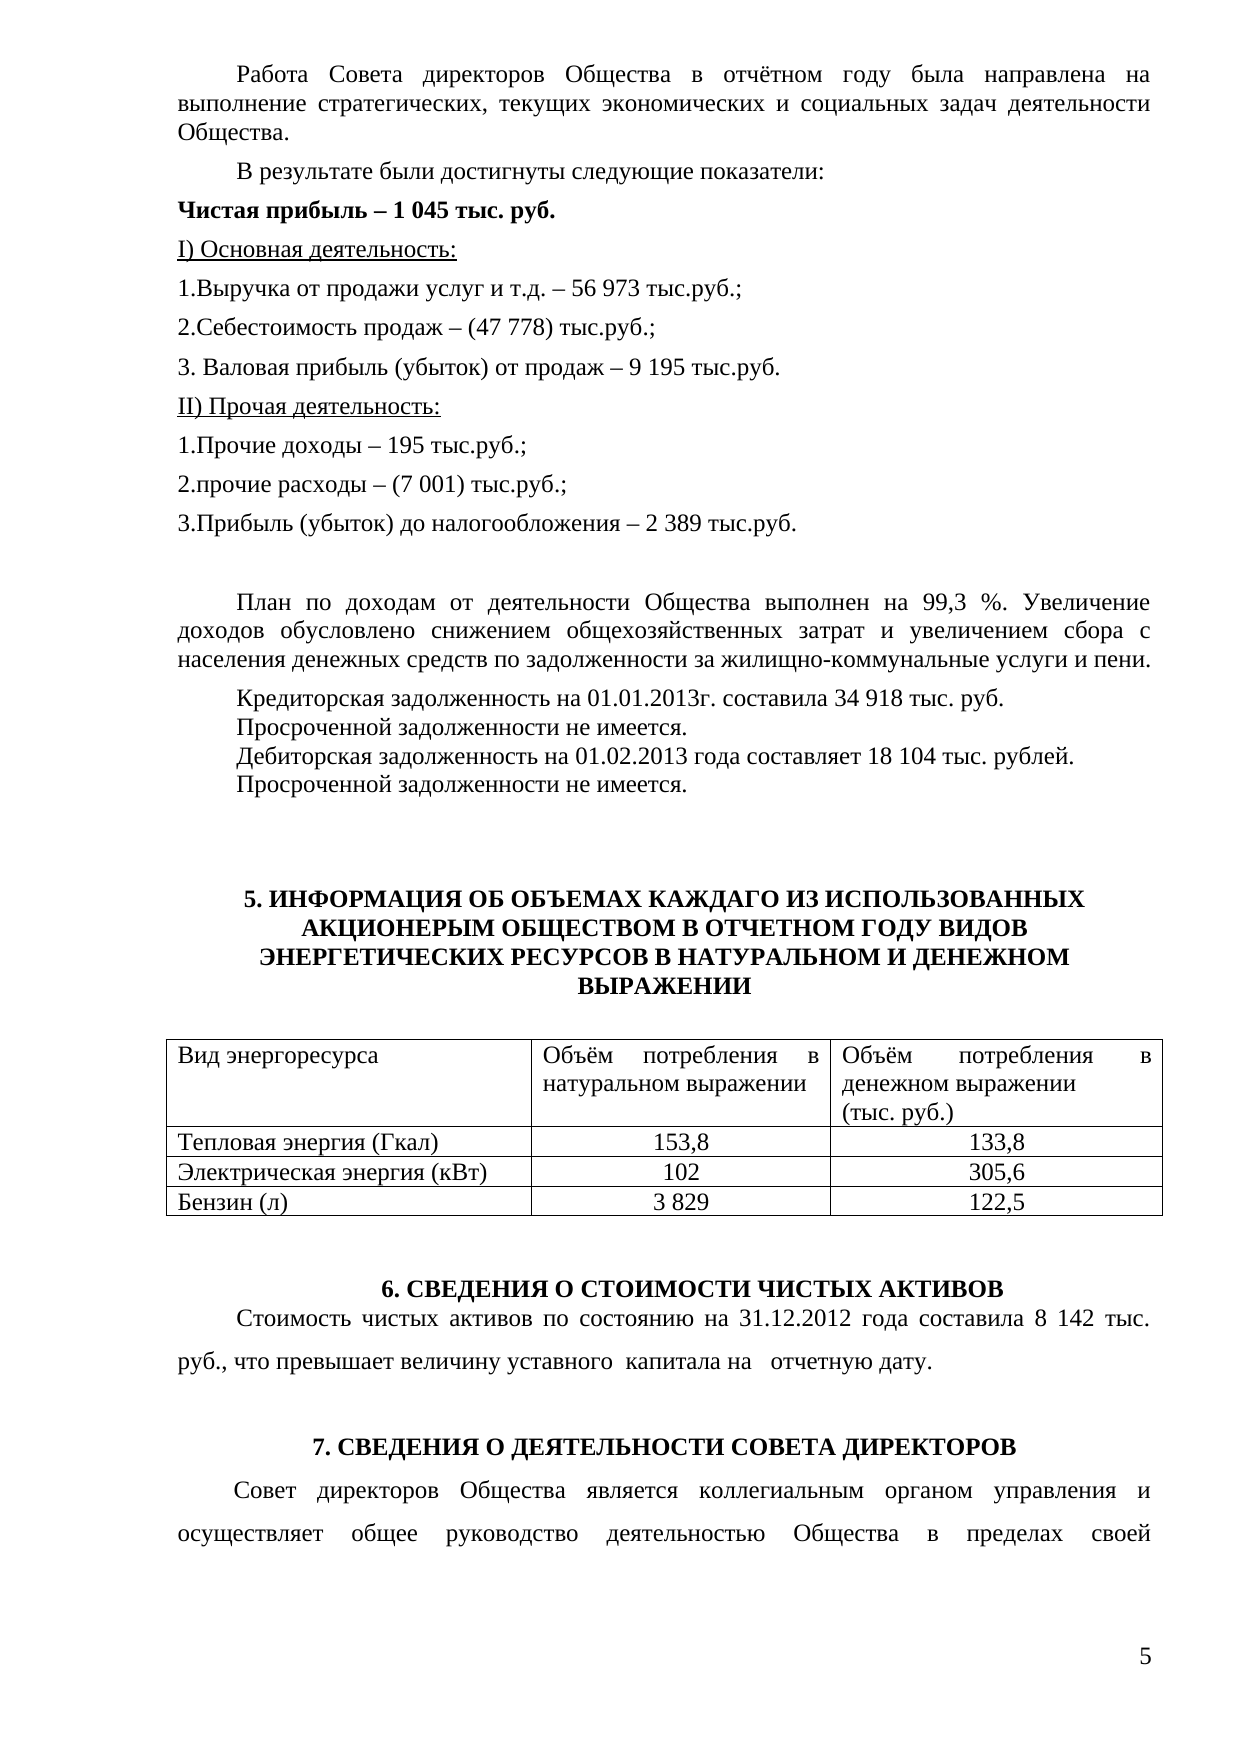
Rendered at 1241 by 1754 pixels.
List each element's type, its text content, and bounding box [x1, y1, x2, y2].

text Работа Совета директоров Общества в отчётном году была направлена на выполнение стратегических, текущих экономических и социальных задач деятельности Общества. [177, 59, 1152, 145]
text 1.Выручка от продажи услуг и т.д. – 56 973 тыс.руб.; [177, 273, 1152, 302]
table_cell 122,5 [831, 1187, 1162, 1215]
text Чистая прибыль – 1 045 тыс. руб. [177, 195, 1152, 224]
table_cell Электрическая энергия (кВт) [167, 1157, 531, 1186]
table_header Объём потребления в натуральном выражении [532, 1040, 830, 1126]
text 2.прочие расходы – (7 001) тыс.руб.; [177, 469, 1152, 498]
text Просроченной задолженности не имеется. [177, 769, 1152, 798]
text 6. СВЕДЕНИЯ О СТОИМОСТИ ЧИСТЫХ АКТИВОВ [177, 1274, 1152, 1303]
text I) Основная деятельность: [177, 234, 1152, 263]
table_cell Бензин (л) [167, 1187, 531, 1215]
text Кредиторская задолженность на 01.01.2013г. составила 34 918 тыс. руб. [177, 683, 1152, 712]
text 3. Валовая прибыль (убыток) от продаж – 9 195 тыс.руб. [177, 352, 1152, 380]
text 2.Себестоимость продаж – (47 778) тыс.руб.; [177, 312, 1152, 341]
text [177, 1475, 1152, 1547]
text В результате были достигнуты следующие показатели: [177, 156, 1152, 184]
table_header Объём потребления в денежном выражении (тыс. руб.) [831, 1040, 1162, 1126]
text 5. ИНФОРМАЦИЯ ОБ ОБЪЕМАХ КАЖДАГО ИЗ ИСПОЛЬЗОВАННЫХ АКЦИОНЕРЫМ ОБЩЕСТВОМ В ОТЧЕТНОМ ГОДУ ВИДОВ ЭНЕРГЕТИЧЕСКИХ РЕСУРСОВ В НАТУРАЛЬНОМ И ДЕНЕЖНОМ ВЫРАЖЕНИИ [177, 884, 1152, 999]
table_header Вид энергоресурса [167, 1040, 531, 1126]
table_cell 305,6 [831, 1157, 1162, 1186]
table_cell 133,8 [831, 1127, 1162, 1156]
table_cell 3 829 [532, 1187, 830, 1215]
text Просроченной задолженности не имеется. [177, 712, 1152, 741]
text 1.Прочие доходы – 195 тыс.руб.; [177, 430, 1152, 459]
text Дебиторская задолженность на 01.02.2013 года составляет 18 104 тыс. рублей. [177, 741, 1152, 769]
text 7. СВЕДЕНИЯ О ДЕЯТЕЛЬНОСТИ СОВЕТА ДИРЕКТОРОВ [177, 1432, 1152, 1461]
text II) Прочая деятельность: [177, 391, 1152, 419]
table_cell Тепловая энергия (Гкал) [167, 1127, 531, 1156]
table_cell 102 [532, 1157, 830, 1186]
table_cell 153,8 [532, 1127, 830, 1156]
text План по доходам от деятельности Общества выполнен на 99,3 %. Увеличение доходов обусловлено снижением общехозяйственных затрат и увеличением сбора с населения денежных средств по задолженности за жилищно-коммунальные услуги и пени. [177, 587, 1152, 673]
text Стоимость чистых активов по состоянию на 31.12.2012 года составила 8 142 тыс. руб., что превышает величину уставного капитала на отчетную дату. [177, 1303, 1152, 1374]
text 3.Прибыль (убыток) до налогообложения – 2 389 тыс.руб. [177, 508, 1152, 537]
